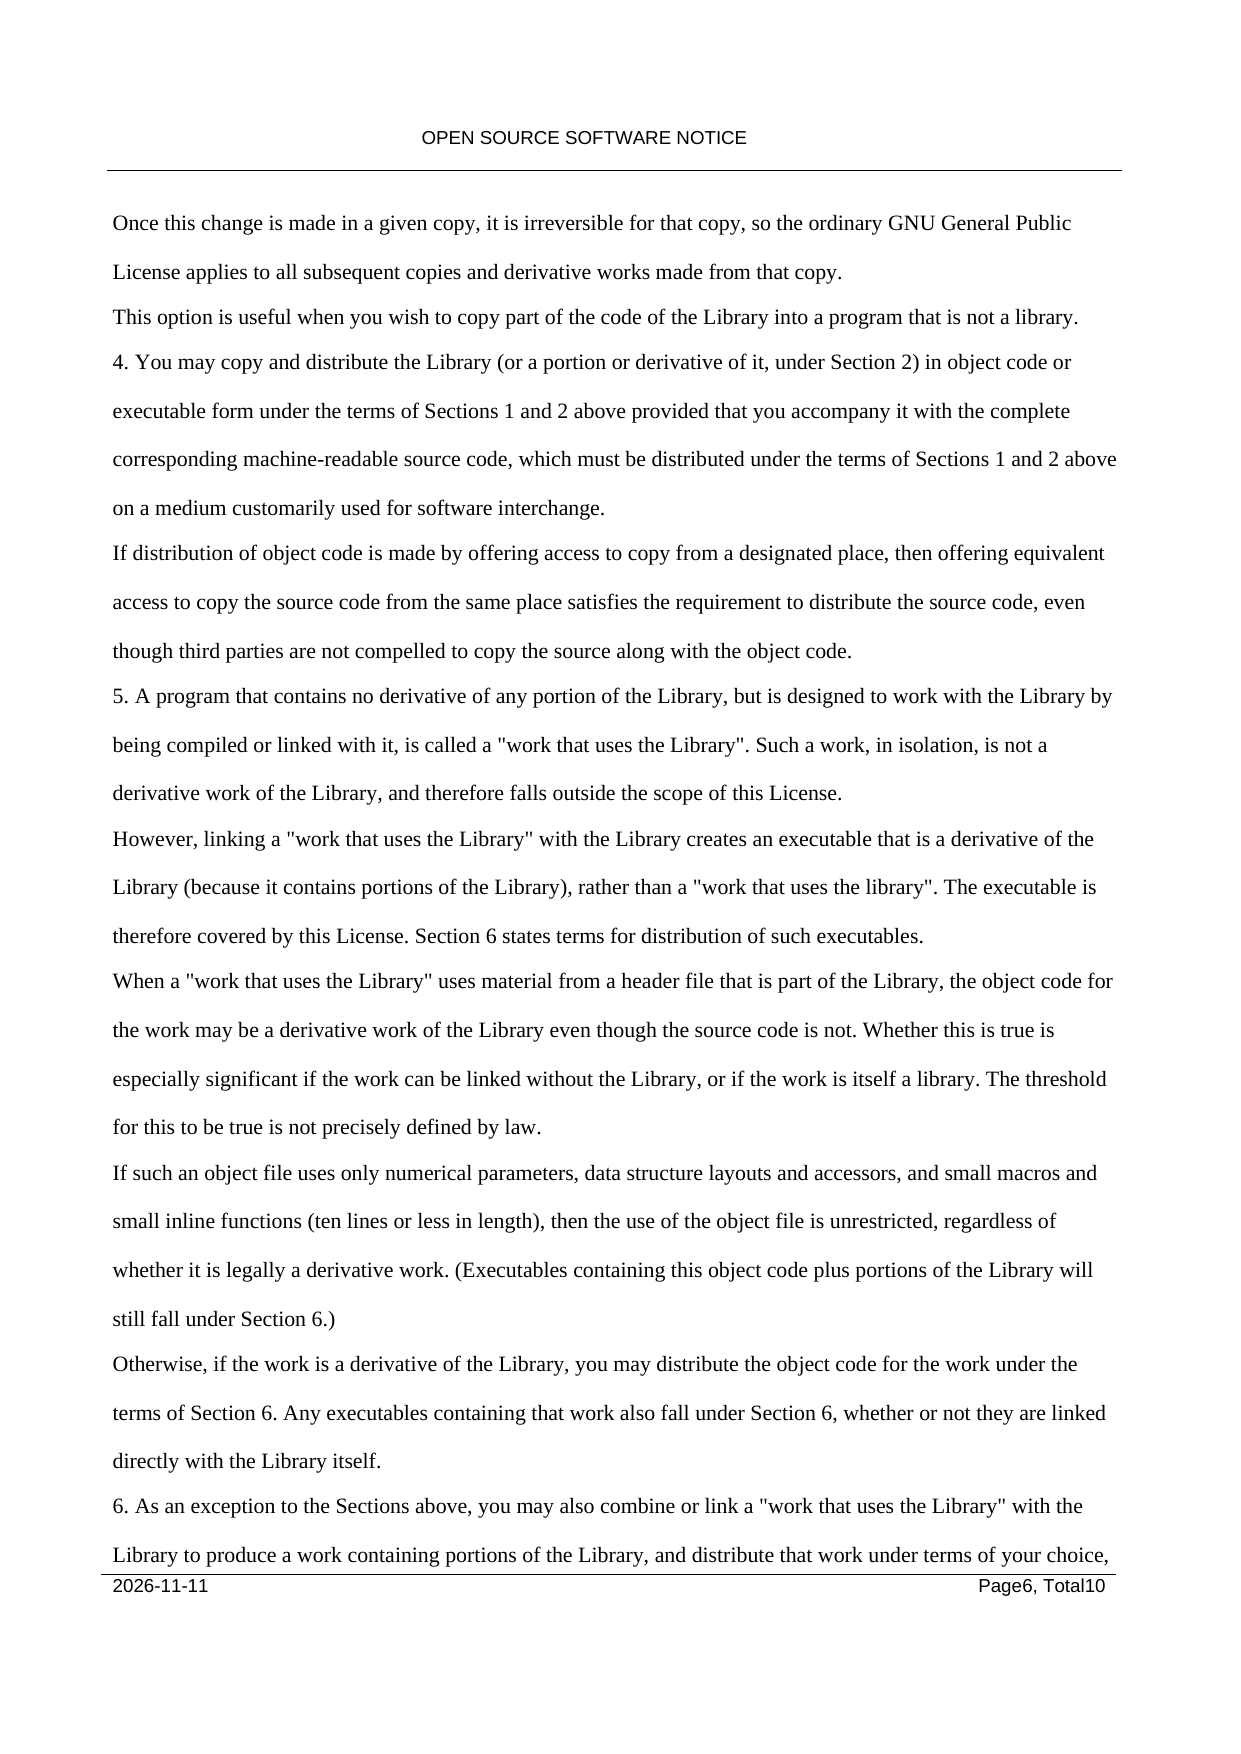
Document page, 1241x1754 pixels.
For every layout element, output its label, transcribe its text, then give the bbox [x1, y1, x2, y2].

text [112, 1490, 1128, 1571]
text Once this change is made in a given copy, it is irreversible for that copy, so the ordinary GNU General Public License applies to all subsequent copies and derivative works made from that copy. [112, 206, 1128, 288]
text Otherwise, if the work is a derivative of the Library, you may distribute the object code for the work under the terms of Section 6. Any executables containing that work also fall under Section 6, whether or not they are linked directly with the Library itself. [112, 1347, 1128, 1477]
text When a "work that uses the Library" uses material from a header file that is part of the Library, the object code for the work may be a derivative work of the Library even though the source code is not. Whether this is true is especially significant if the work can be linked without the Library, or if the work is itself a library. The threshold for this to be true is not precisely defined by law. [112, 964, 1128, 1143]
text If such an object file uses only numerical parameters, data structure layouts and accessors, and small macros and small inline functions (ten lines or less in length), then the use of the object file is unrestricted, regardless of whether it is legally a derivative work. (Executables containing this object code plus portions of the Library will still fall under Section 6.) [112, 1156, 1128, 1334]
text However, linking a "work that uses the Library" with the Library creates an executable that is a derivative of the Library (because it contains portions of the Library), rather than a "work that uses the library". The executable is therefore covered by this License. Section 6 states terms for distribution of such executables. [112, 822, 1128, 952]
text If distribution of object code is made by offering access to copy from a designated place, then offering equivalent access to copy the source code from the same place satisfies the requirement to distribute the source code, even though third parties are not compelled to copy the source along with the object code. [112, 537, 1128, 667]
text 4. You may copy and distribute the Library (or a portion or derivative of it, under Section 2) in object code or executable form under the terms of Sections 1 and 2 above provided that you accompany it with the complete corresponding machine-readable source code, which must be distributed under the terms of Sections 1 and 2 above on a medium customarily used for software interchange. [112, 345, 1128, 524]
text 5. A program that contains no derivative of any portion of the Library, but is designed to work with the Library by being compiled or linked with it, is called a "work that uses the Library". Such a work, in isolation, is not a derivative work of the Library, and therefore falls outside the scope of this License. [112, 679, 1128, 809]
text This option is useful when you wish to copy part of the code of the Library into a program that is not a library. [112, 300, 1128, 333]
